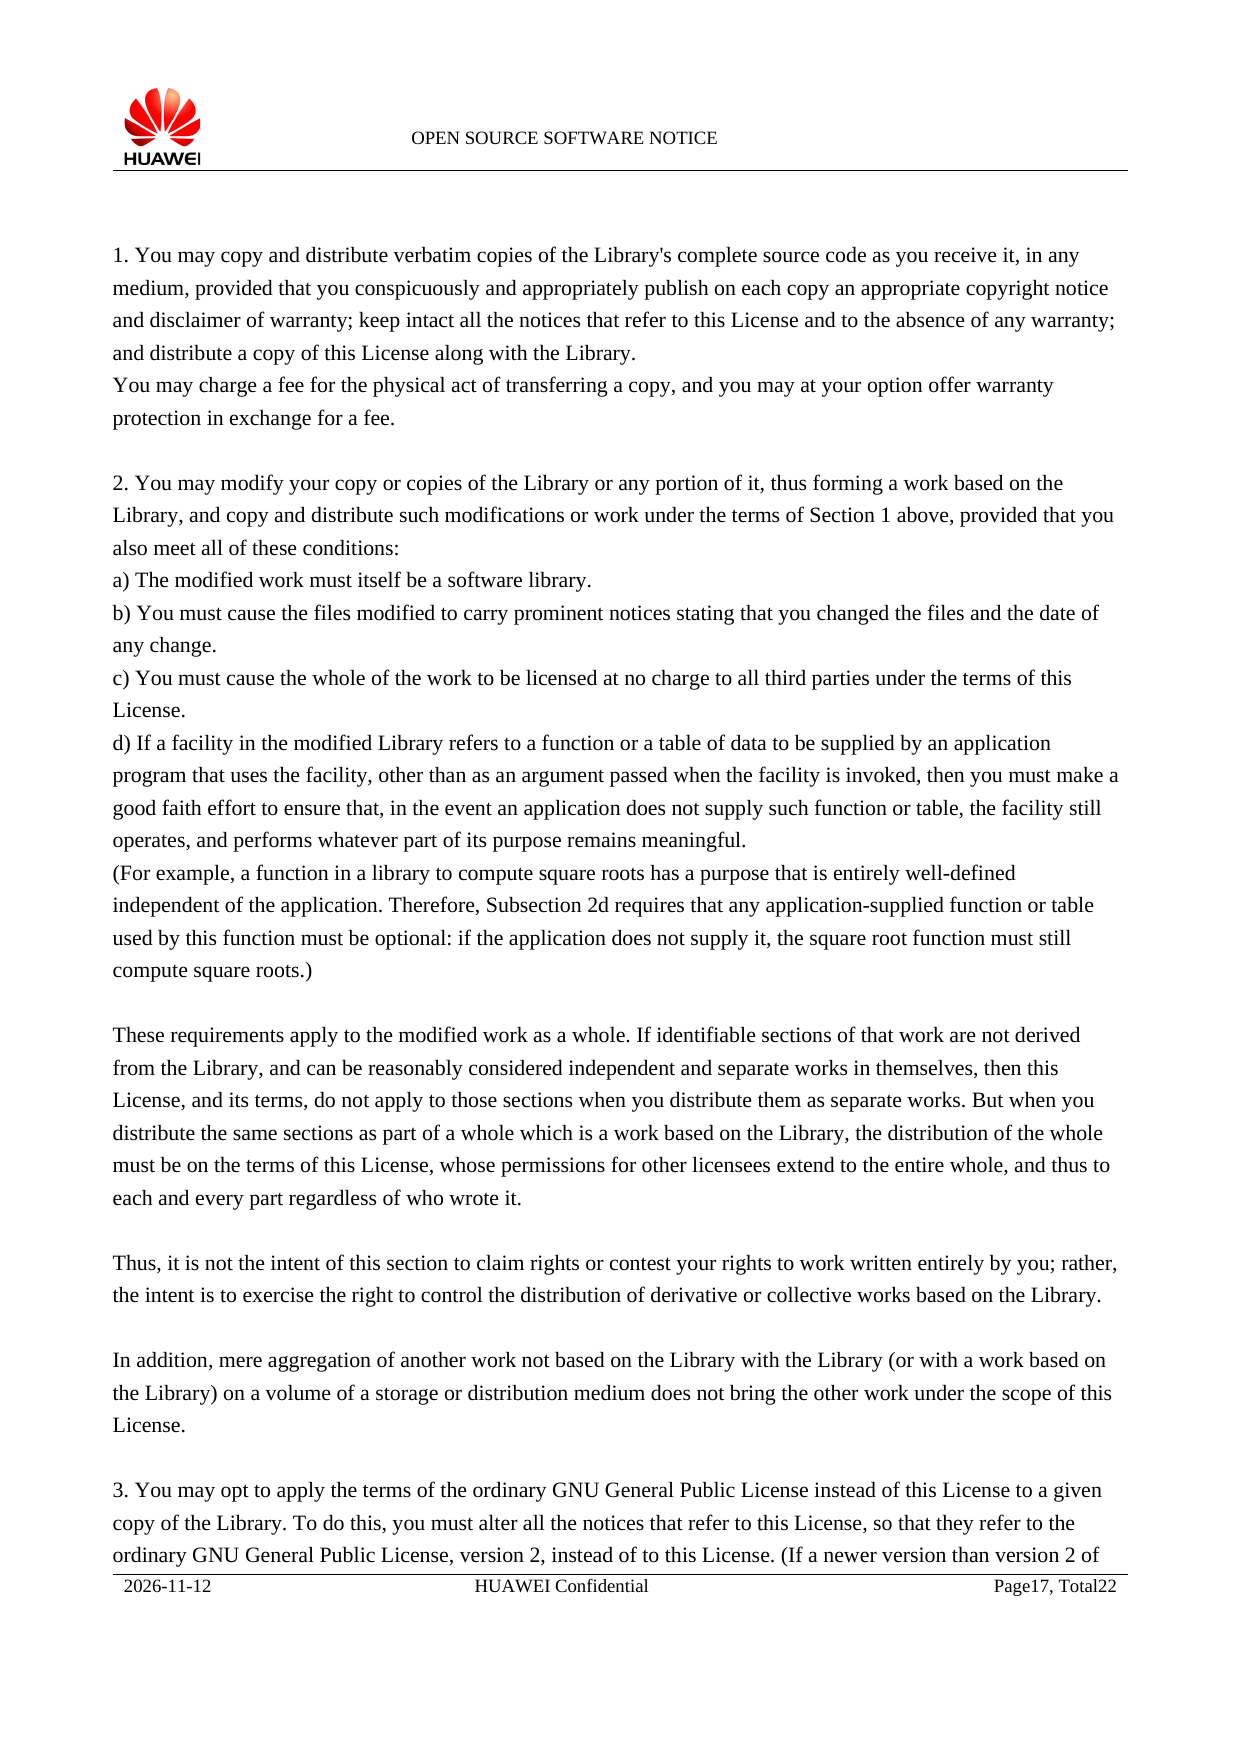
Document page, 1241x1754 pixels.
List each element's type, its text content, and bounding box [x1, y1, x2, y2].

picture [124, 88, 201, 165]
